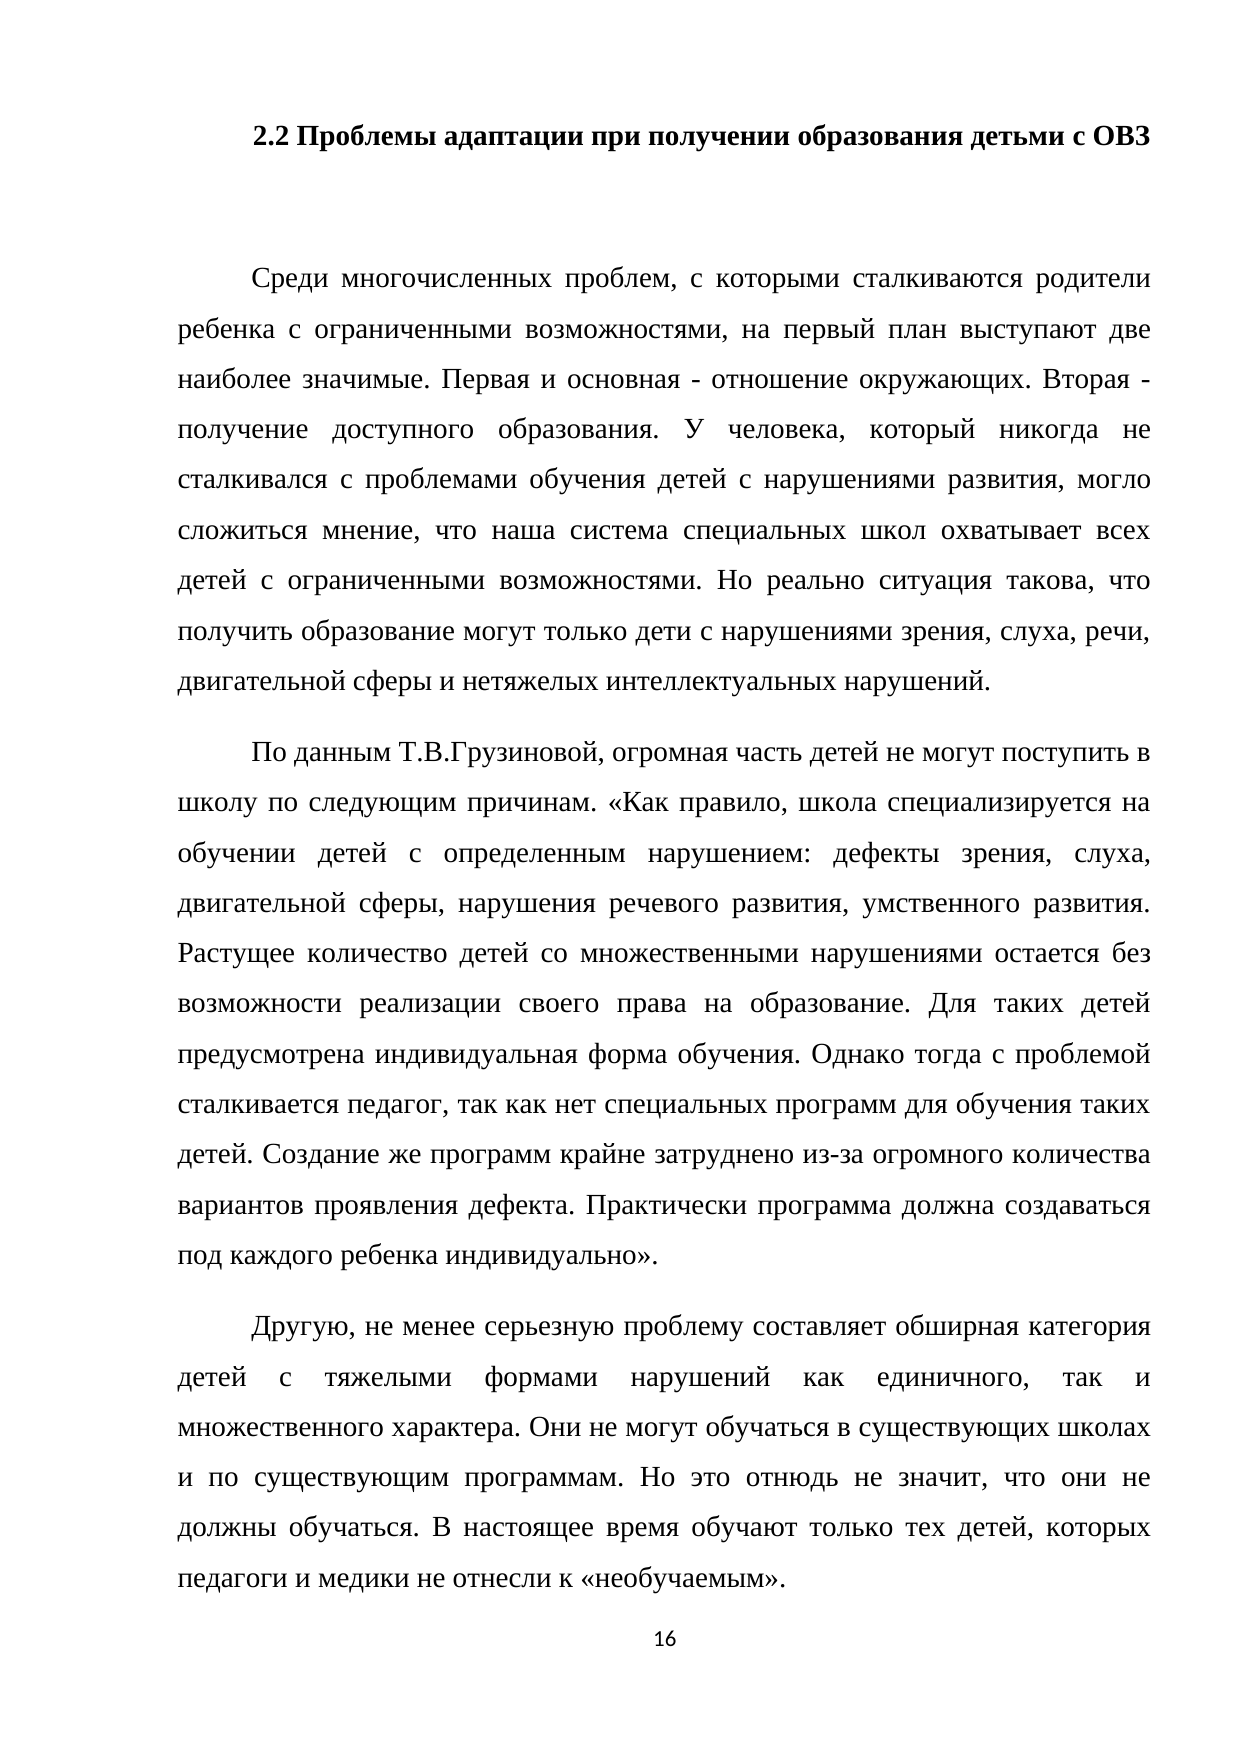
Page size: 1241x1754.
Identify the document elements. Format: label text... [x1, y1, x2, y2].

text По данным Т.В.Грузиновой, огромная часть детей не могут поступить в школу по следующим причинам. «Как правило, школа специализируется на обучении детей с определенным нарушением: дефекты зрения, слуха, двигательной сферы, нарушения речевого развития, умственного развития. Растущее количество детей со множественными нарушениями остается без возможности реализации своего права на образование. Для таких детей предусмотрена индивидуальная форма обучения. Однако тогда с проблемой сталкивается педагог, так как нет специальных программ для обучения таких детей. Создание же программ крайне затруднено из-за огромного количества вариантов проявления дефекта. Практически программа должна создаваться под каждого ребенка индивидуально». [177, 734, 1152, 1271]
text Другую, не менее серьезную проблему составляет обширная категория детей с тяжелыми формами нарушений как единичного, так и множественного характера. Они не могут обучаться в существующих школах и по существующим программам. Но это отнюдь не значит, что они не должны обучаться. В настоящее время обучают только тех детей, которых педагоги и медики не отнесли к «необучаемым». [177, 1308, 1152, 1593]
text Среди многочисленных проблем, с которыми сталкиваются родители ребенка с ограниченными возможностями, на первый план выступают две наиболее значимые. Первая и основная - отношение окружающих. Вторая - получение доступного образования. У человека, который никогда не сталкивался с проблемами обучения детей с нарушениями развития, могло сложиться мнение, что наша система специальных школ охватывает всех детей с ограниченными возможностями. Но реально ситуация такова, что получить образование могут только дети с нарушениями зрения, слуха, речи, двигательной сферы и нетяжелых интеллектуальных нарушений. [177, 260, 1152, 696]
text 2.2 Проблемы адаптации при получении образования детьми с ОВЗ [177, 118, 1152, 152]
